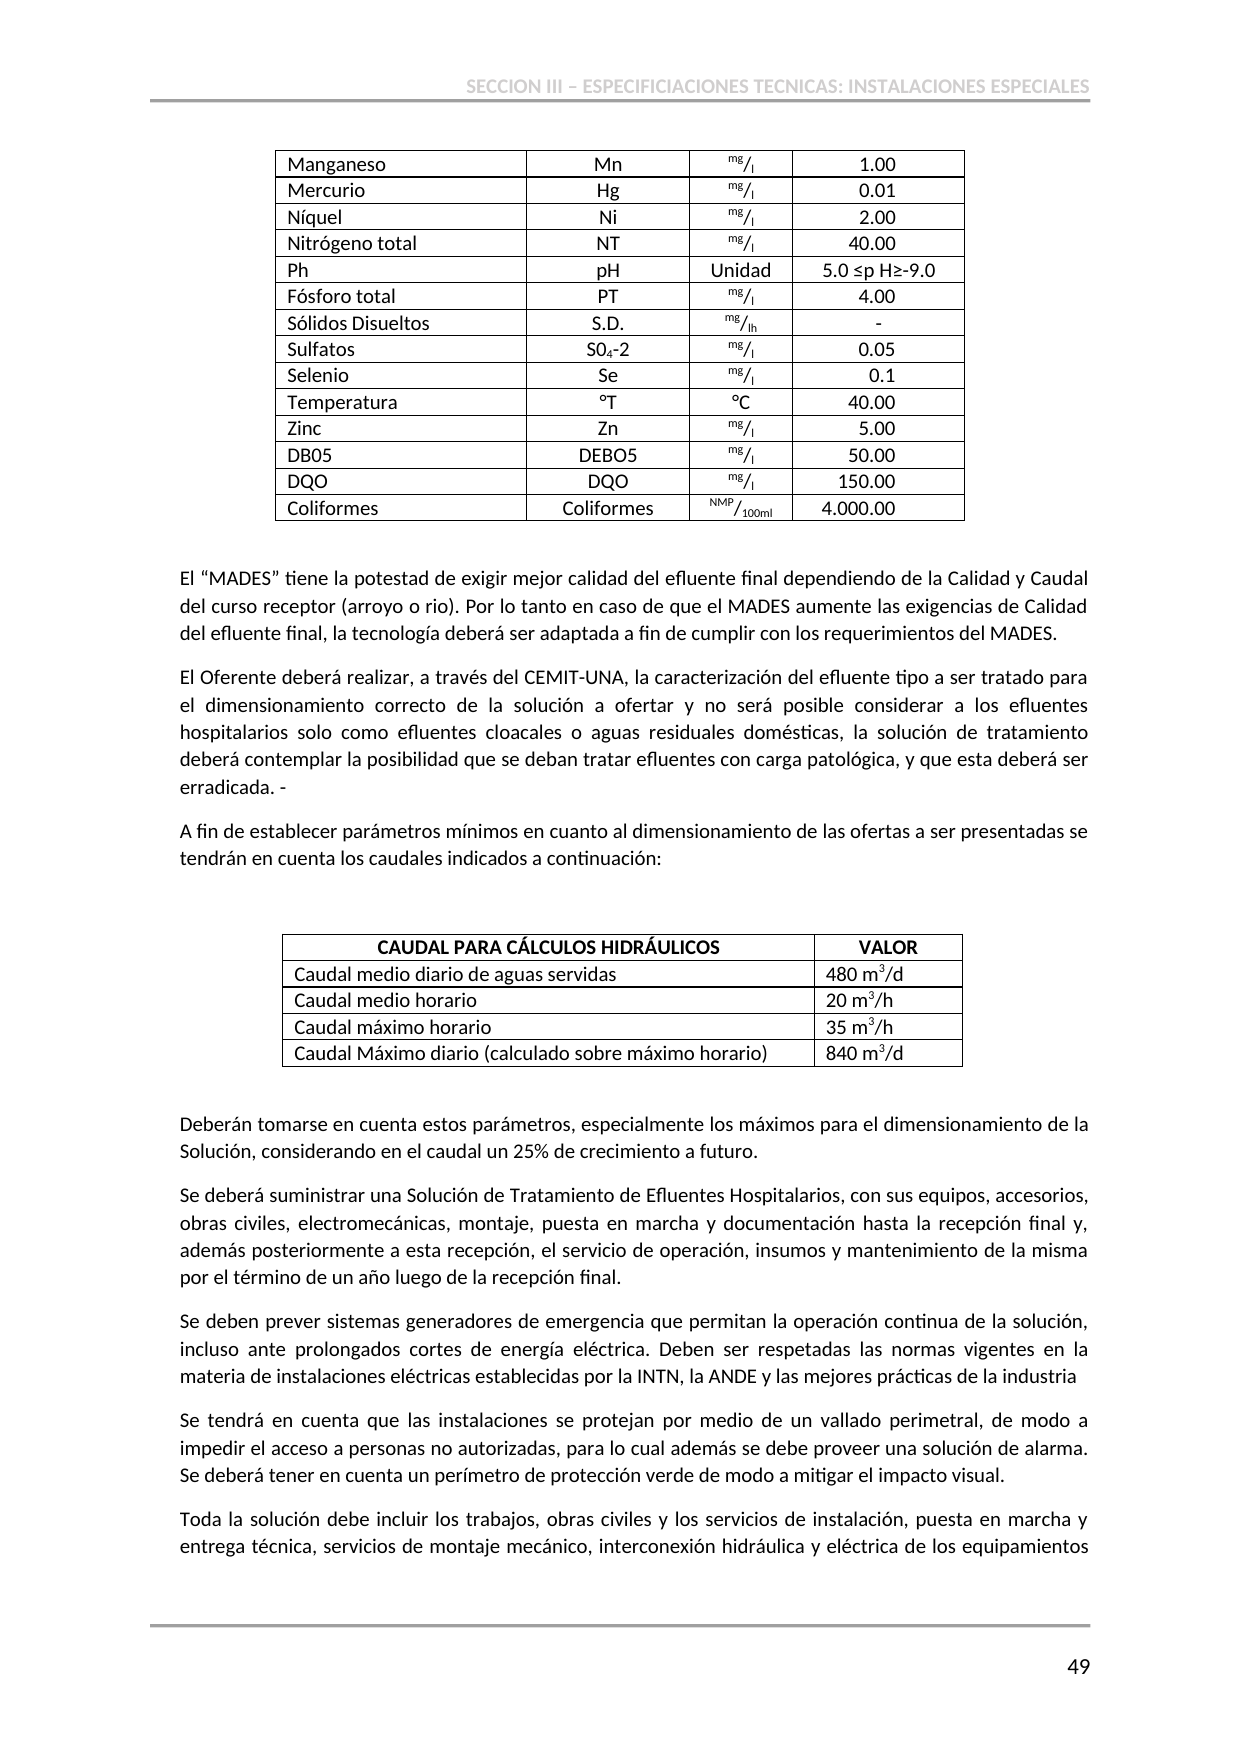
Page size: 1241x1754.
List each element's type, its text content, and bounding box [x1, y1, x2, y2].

table_cell S04-2 [527, 336, 689, 362]
table_cell mg/l [690, 442, 792, 467]
table_cell Fósforo total [276, 283, 526, 309]
table_cell Se [527, 363, 689, 388]
table_cell Mercurio [276, 178, 526, 203]
table_cell 0.05 [793, 336, 964, 362]
table_cell mg/l [690, 416, 792, 441]
table_cell Sulfatos [276, 336, 526, 362]
table_cell 2.00 [793, 204, 964, 229]
table_cell NMP/100ml [690, 495, 792, 520]
table_cell Selenio [276, 363, 526, 388]
table_cell Manganeso [276, 151, 526, 176]
table_cell Caudal Máximo diario (calculado sobre máximo horario) [283, 1040, 814, 1066]
table_cell DEBO5 [527, 442, 689, 467]
table_header VALOR [815, 935, 962, 960]
table_cell Coliformes [276, 495, 526, 520]
table_cell mg/l [690, 469, 792, 494]
table_cell 840 m3/d [815, 1040, 962, 1066]
table_cell °T [527, 389, 689, 414]
table_cell 0.1 [793, 363, 964, 388]
table_cell 4.00 [793, 283, 964, 309]
table_cell PT [527, 283, 689, 309]
table_cell Caudal medio horario [283, 988, 814, 1013]
table_cell 50.00 [793, 442, 964, 467]
table_cell Mn [527, 151, 689, 176]
text El Oferente deberá realizar, a través del CEMIT-UNA, la caracterización del efluente tipo a ser tratado para el dimensionamiento correcto de la solución a ofertar y no será posible considerar a los efluentes hospitalarios solo como efluentes cloacales o aguas residuales domésticas, la solución de tratamiento deberá contemplar la posibilidad que se deban tratar efluentes con carga patológica, y que esta deberá ser erradicada. - [179, 664, 1090, 799]
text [179, 1506, 1090, 1559]
table_cell Nitrógeno total [276, 230, 526, 256]
table_cell mg/l [690, 363, 792, 388]
table_cell 40.00 [793, 389, 964, 414]
table_cell mg/lh [690, 310, 792, 335]
table_cell S.D. [527, 310, 689, 335]
text Se deberá suministrar una Solución de Tratamiento de Efluentes Hospitalarios, con sus equipos, accesorios, obras civiles, electromecánicas, montaje, puesta en marcha y documentación hasta la recepción final y, además posteriormente a esta recepción, el servicio de operación, insumos y mantenimiento de la misma por el término de un año luego de la recepción final. [179, 1182, 1090, 1290]
table_cell 5.0 ≤p H≥-9.0 [793, 257, 964, 282]
table_cell Coliformes [527, 495, 689, 520]
text Deberán tomarse en cuenta estos parámetros, especialmente los máximos para el dimensionamiento de la Solución, considerando en el caudal un 25% de crecimiento a futuro. [179, 1111, 1090, 1164]
table_cell 20 m3/h [815, 988, 962, 1013]
text El “MADES” tiene la potestad de exigir mejor calidad del efluente final dependiendo de la Calidad y Caudal del curso receptor (arroyo o rio). Por lo tanto en caso de que el MADES aumente las exigencias de Calidad del efluente final, la tecnología deberá ser adaptada a fin de cumplir con los requerimientos del MADES. [179, 566, 1090, 646]
table_cell Ni [527, 204, 689, 229]
table_cell Sólidos Disueltos [276, 310, 526, 335]
table_cell 40.00 [793, 230, 964, 256]
table_header CAUDAL PARA CÁLCULOS HIDRÁULICOS [283, 935, 814, 960]
table_cell Unidad [690, 257, 792, 282]
table_cell mg/l [690, 230, 792, 256]
table_cell Caudal medio diario de aguas servidas [283, 961, 814, 986]
table_cell Caudal máximo horario [283, 1014, 814, 1039]
table_cell pH [527, 257, 689, 282]
table_cell Ph [276, 257, 526, 282]
table_cell DQO [276, 469, 526, 494]
table_cell Níquel [276, 204, 526, 229]
table_cell 5.00 [793, 416, 964, 441]
table_cell DB05 [276, 442, 526, 467]
text Se tendrá en cuenta que las instalaciones se protejan por medio de un vallado perimetral, de modo a impedir el acceso a personas no autorizadas, para lo cual además se debe proveer una solución de alarma. Se deberá tener en cuenta un perímetro de protección verde de modo a mitigar el impacto visual. [179, 1407, 1090, 1488]
table_cell 150.00 [793, 469, 964, 494]
table_cell - [793, 310, 964, 335]
table_cell 0.01 [793, 178, 964, 203]
text A fin de establecer parámetros mínimos en cuanto al dimensionamiento de las ofertas a ser presentadas se tendrán en cuenta los caudales indicados a continuación: [179, 818, 1090, 871]
table_cell NT [527, 230, 689, 256]
table_cell 35 m3/h [815, 1014, 962, 1039]
table_cell mg/l [690, 178, 792, 203]
table_cell Zinc [276, 416, 526, 441]
table_cell mg/l [690, 283, 792, 309]
table_cell Hg [527, 178, 689, 203]
table_cell DQO [527, 469, 689, 494]
table_cell mg/l [690, 151, 792, 176]
table_cell 1.00 [793, 151, 964, 176]
table_cell °C [690, 389, 792, 414]
table_cell 4.000.00 [793, 495, 964, 520]
text Se deben prever sistemas generadores de emergencia que permitan la operación continua de la solución, incluso ante prolongados cortes de energía eléctrica. Deben ser respetadas las normas vigentes en la materia de instalaciones eléctricas establecidas por la INTN, la ANDE y las mejores prácticas de la industria [179, 1309, 1090, 1389]
table_cell mg/l [690, 204, 792, 229]
table_cell Zn [527, 416, 689, 441]
table_cell Temperatura [276, 389, 526, 414]
table_cell mg/l [690, 336, 792, 362]
table_cell 480 m3/d [815, 961, 962, 986]
